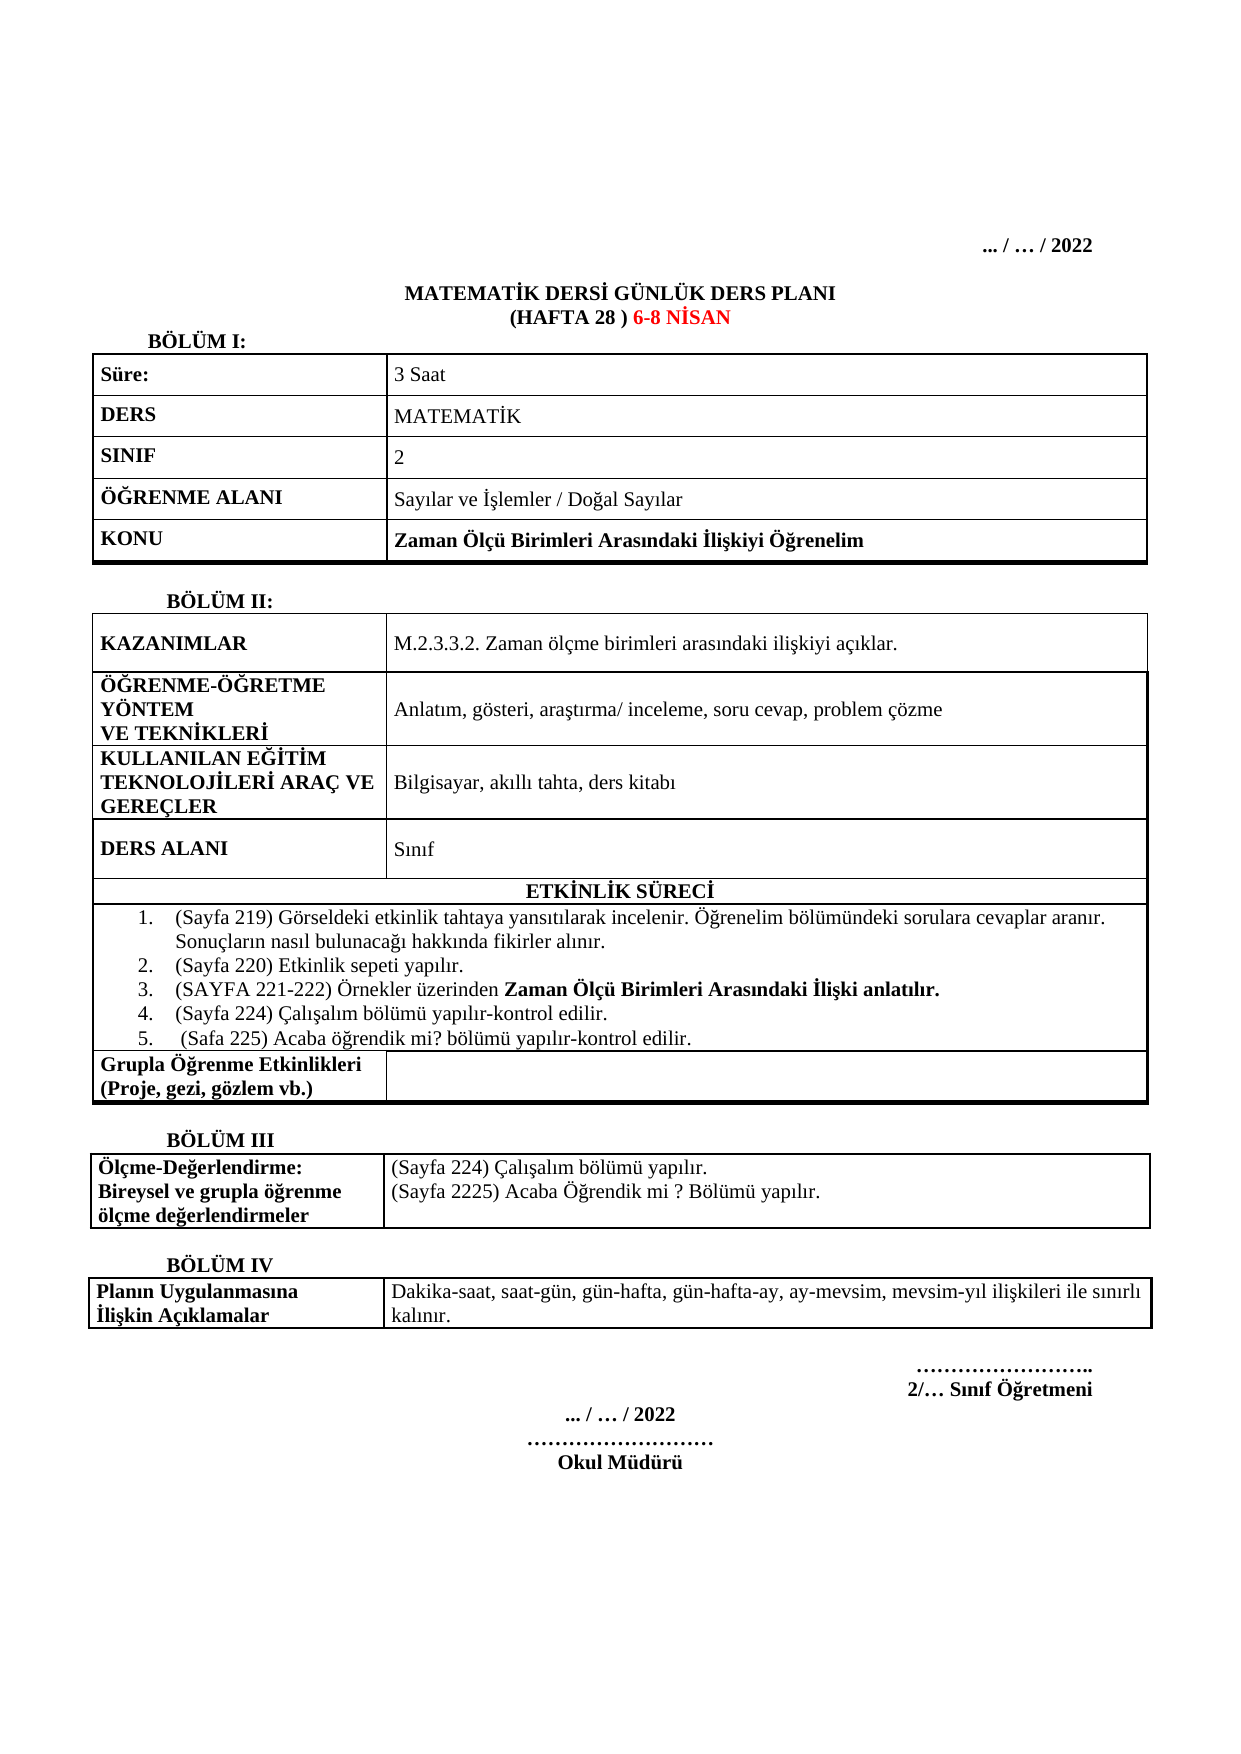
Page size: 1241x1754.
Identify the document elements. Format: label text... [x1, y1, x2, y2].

table_header KAZANIMLAR [93, 614, 386, 671]
table_cell Bilgisayar, akıllı tahta, ders kitabı [387, 746, 1146, 818]
text (HAFTA 28 ) 6-8 NİSAN [148, 305, 1092, 329]
table_header Süre: [94, 355, 386, 395]
table_cell MATEMATİK [388, 396, 1146, 436]
text …………………….. [148, 1353, 1092, 1377]
table_header 3 Saat [388, 355, 1146, 395]
table_cell Anlatım, gösteri, araştırma/ inceleme, soru cevap, problem çözme [387, 673, 1146, 745]
table_cell ÖĞRENME-ÖĞRETME YÖNTEM VE TEKNİKLERİ [93, 673, 386, 745]
table_cell DERS [94, 396, 386, 436]
table_cell Grupla Öğrenme Etkinlikleri (Proje, gezi, gözlem vb.) [94, 1051, 386, 1100]
text BÖLÜM I: [148, 329, 1092, 353]
table_cell SINIF [94, 437, 386, 477]
table_header Ölçme-Değerlendirme: Bireysel ve grupla öğrenme ölçme değerlendirmeler [92, 1155, 383, 1227]
subtitle BÖLÜM IV [148, 1253, 1092, 1277]
table_cell KONU [94, 520, 386, 560]
table_cell Sınıf [387, 820, 1146, 877]
text MATEMATİK DERSİ GÜNLÜK DERS PLANI [148, 281, 1092, 305]
table_cell ETKİNLİK SÜRECİ [94, 879, 1146, 903]
table_header M.2.3.3.2. Zaman ölçme birimleri arasındaki ilişkiyi açıklar. [387, 614, 1147, 671]
subtitle BÖLÜM III [148, 1128, 1092, 1152]
text ... / … / 2022 [148, 233, 1092, 257]
table_cell Sayılar ve İşlemler / Doğal Sayılar [388, 479, 1146, 519]
text ... / … / 2022 [148, 1401, 1092, 1426]
text 2/… Sınıf Öğretmeni [148, 1377, 1092, 1401]
table_cell ÖĞRENME ALANI [94, 479, 386, 519]
table_cell Zaman Ölçü Birimleri Arasındaki İlişkiyi Öğrenelim [388, 520, 1146, 560]
table_cell KULLANILAN EĞİTİM TEKNOLOJİLERİ ARAÇ VE GEREÇLER [93, 746, 386, 818]
table_header Dakika-saat, saat-gün, gün-hafta, gün-hafta-ay, ay-mevsim, mevsim-yıl ilişkileri ile sınırlı kalınır. [385, 1279, 1150, 1327]
text ……………………… [148, 1426, 1092, 1449]
table_cell 2 [388, 437, 1146, 477]
table_header (Sayfa 224) Çalışalım bölümü yapılır. (Sayfa 2225) Acaba Öğrendik mi ? Bölümü yapılır. [385, 1155, 1149, 1227]
text BÖLÜM II: [148, 589, 1092, 613]
table_cell DERS ALANI [94, 820, 386, 877]
text Okul Müdürü [148, 1449, 1092, 1474]
table_cell [387, 1052, 1146, 1100]
table_cell (Sayfa 219) Görseldeki etkinlik tahtaya yansıtılarak incelenir. Öğrenelim bölümündeki sorulara cevaplar aranır. Sonuçların nasıl bulunacağı hakkında fikirler alınır. (Sayfa 220) Etkinlik sepeti yapılır. (SAYFA 221-222) Örnekler üzerinden Zaman Ölçü Birimleri Arasındaki İlişki anlatılır. (Sayfa 224) Çalışalım bölümü yapılır-kontrol edilir. (Safa 225) Acaba öğrendik mi? bölümü yapılır-kontrol edilir. [94, 905, 1146, 1049]
table_header Planın Uygulanmasına İlişkin Açıklamalar [90, 1279, 383, 1327]
